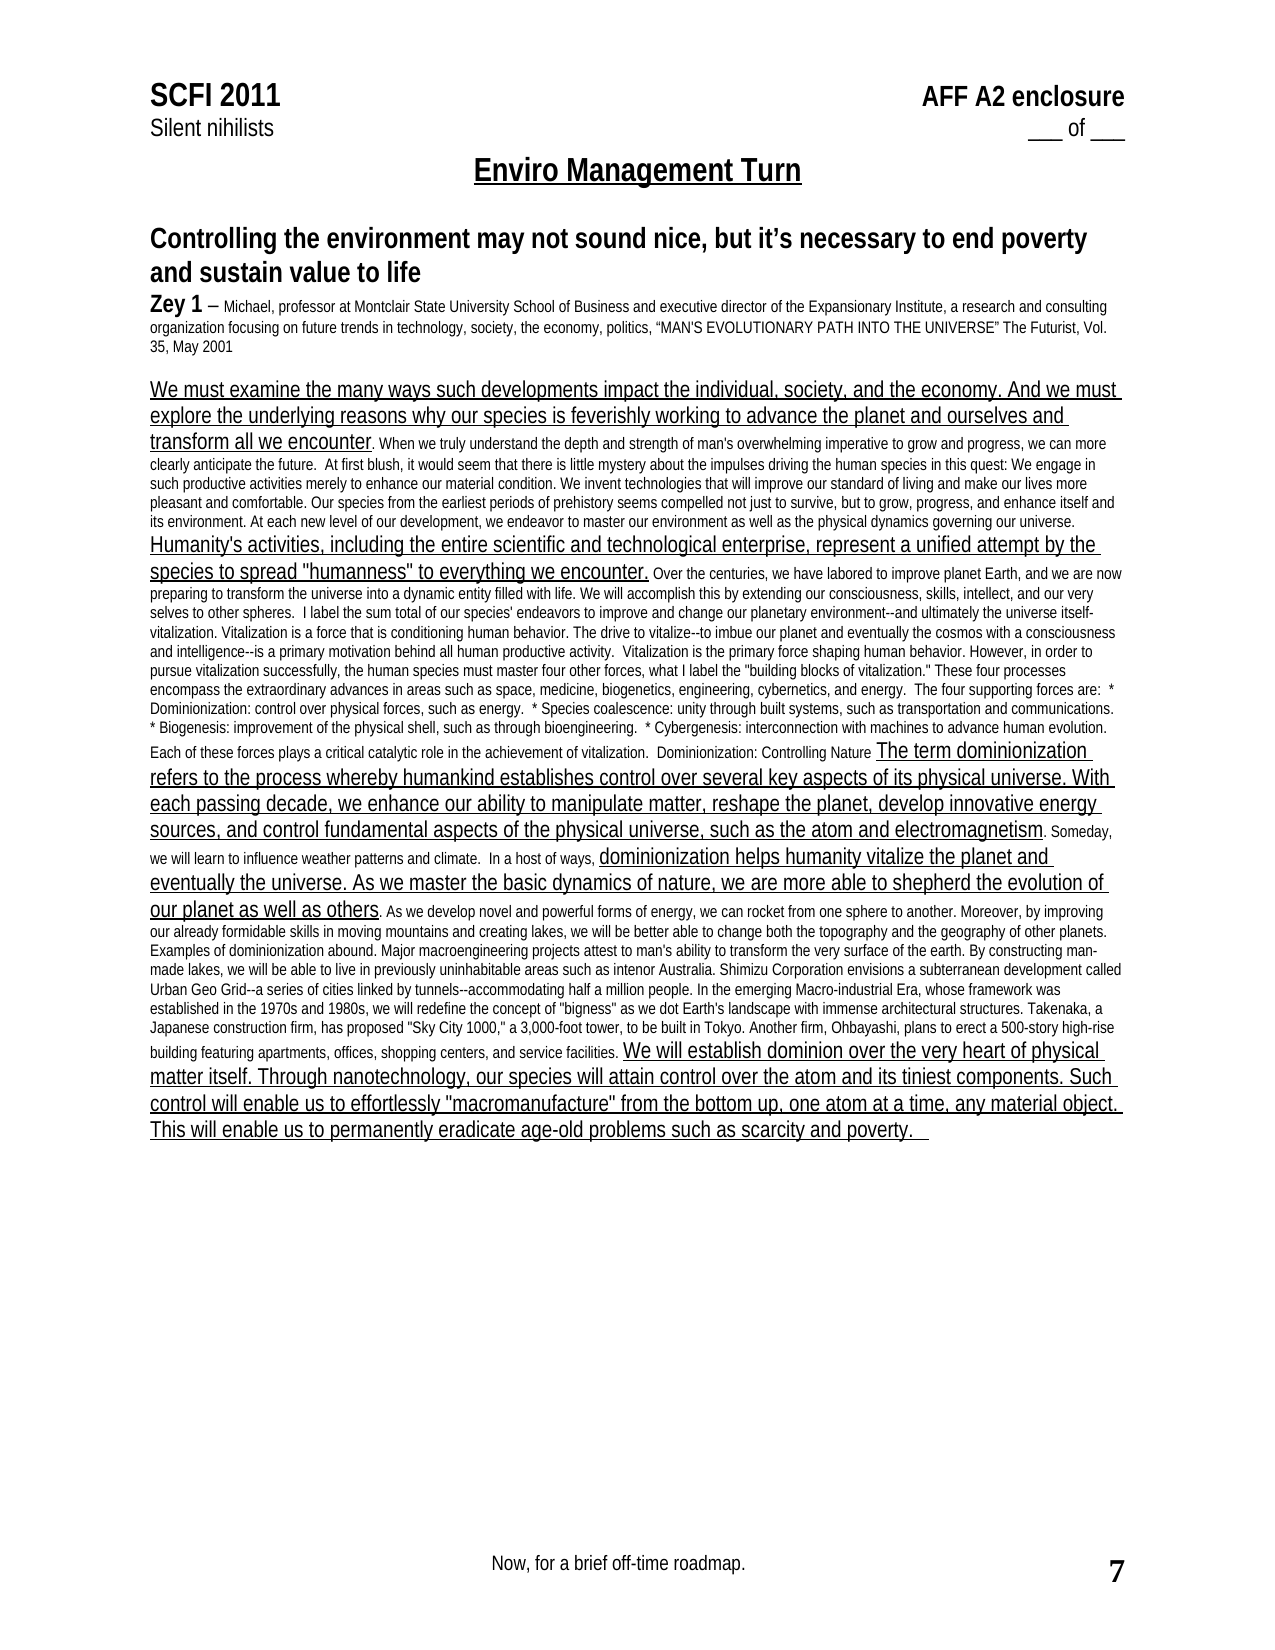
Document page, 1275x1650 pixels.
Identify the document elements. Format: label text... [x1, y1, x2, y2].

text Enviro Management Turn [150, 150, 1125, 188]
text We must examine the many ways such developments impact the individual, society, and the economy. And we must explore the underlying reasons why our species is feverishly working to advance the planet and ourselves and transform all we encounter. When we truly understand the depth and strength of man's overwhelming imperative to grow and progress, we can more clearly anticipate the future. At first blush, it would seem that there is little mystery about the impulses driving the human species in this quest: We engage in such productive activities merely to enhance our material condition. We invent technologies that will improve our standard of living and make our lives more pleasant and comfortable. Our species from the earliest periods of prehistory seems compelled not just to survive, but to grow, progress, and enhance itself and its environment. At each new level of our development, we endeavor to master our environment as well as the physical dynamics governing our universe. Humanity's activities, including the entire scientific and technological enterprise, represent a unified attempt by the species to spread "humanness" to everything we encounter. Over the centuries, we have labored to improve planet Earth, and we are now preparing to transform the universe into a dynamic entity filled with life. We will accomplish this by extending our consciousness, skills, intellect, and our very selves to other spheres. I label the sum total of our species' endeavors to improve and change our planetary environment--and ultimately the universe itself-vitalization. Vitalization is a force that is conditioning human behavior. The drive to vitalize--to imbue our planet and eventually the cosmos with a consciousness and intelligence--is a primary motivation behind all human productive activity. Vitalization is the primary force shaping human behavior. However, in order to pursue vitalization successfully, the human species must master four other forces, what I label the "building blocks of vitalization." These four processes encompass the extraordinary advances in areas such as space, medicine, biogenetics, engineering, cybernetics, and energy. The four supporting forces are: * Dominionization: control over physical forces, such as energy. * Species coalescence: unity through built systems, such as transportation and communications. * Biogenesis: improvement of the physical shell, such as through bioengineering. * Cybergenesis: interconnection with machines to advance human evolution. Each of these forces plays a critical catalytic role in the achievement of vitalization. Dominionization: Controlling Nature The term dominionization refers to the process whereby humankind establishes control over several key aspects of its physical universe. With each passing decade, we enhance our ability to manipulate matter, reshape the planet, develop innovative energy sources, and control fundamental aspects of the physical universe, such as the atom and electromagnetism. Someday, we will learn to influence weather patterns and climate. In a host of ways, dominionization helps humanity vitalize the planet and eventually the universe. As we master the basic dynamics of nature, we are more able to shepherd the evolution of our planet as well as others. As we develop novel and powerful forms of energy, we can rocket from one sphere to another. Moreover, by improving our already formidable skills in moving mountains and creating lakes, we will be better able to change both the topography and the geography of other planets. Examples of dominionization abound. Major macroengineering projects attest to man's ability to transform the very surface of the earth. By constructing man-made lakes, we will be able to live in previously uninhabitable areas such as intenor Australia. Shimizu Corporation envisions a subterranean development called Urban Geo Grid--a series of cities linked by tunnels--accommodating half a million people. In the emerging Macro-industrial Era, whose framework was established in the 1970s and 1980s, we will redefine the concept of "bigness" as we dot Earth's landscape with immense architectural structures. Takenaka, a Japanese construction firm, has proposed "Sky City 1000," a 3,000-foot tower, to be built in Tokyo. Another firm, Ohbayashi, plans to erect a 500-story high-rise building featuring apartments, offices, shopping centers, and service facilities. We will establish dominion over the very heart of physical matter itself. Through nanotechnology, our species will attain control over the atom and its tiniest components. Such control will enable us to effortlessly "macromanufacture" from the bottom up, one atom at a time, any material object. This will enable us to permanently eradicate age-old problems such as scarcity and poverty. [150, 376, 1125, 1142]
text Zey 1 – Michael, professor at Montclair State University School of Business and executive director of the Expansionary Institute, a research and consulting organization focusing on future trends in technology, society, the economy, politics, “MAN'S EVOLUTIONARY PATH INTO THE UNIVERSE” The Futurist, Vol. 35, May 2001 [150, 288, 1125, 356]
text Controlling the environment may not sound nice, but it’s necessary to end poverty and sustain value to life [150, 222, 1125, 288]
